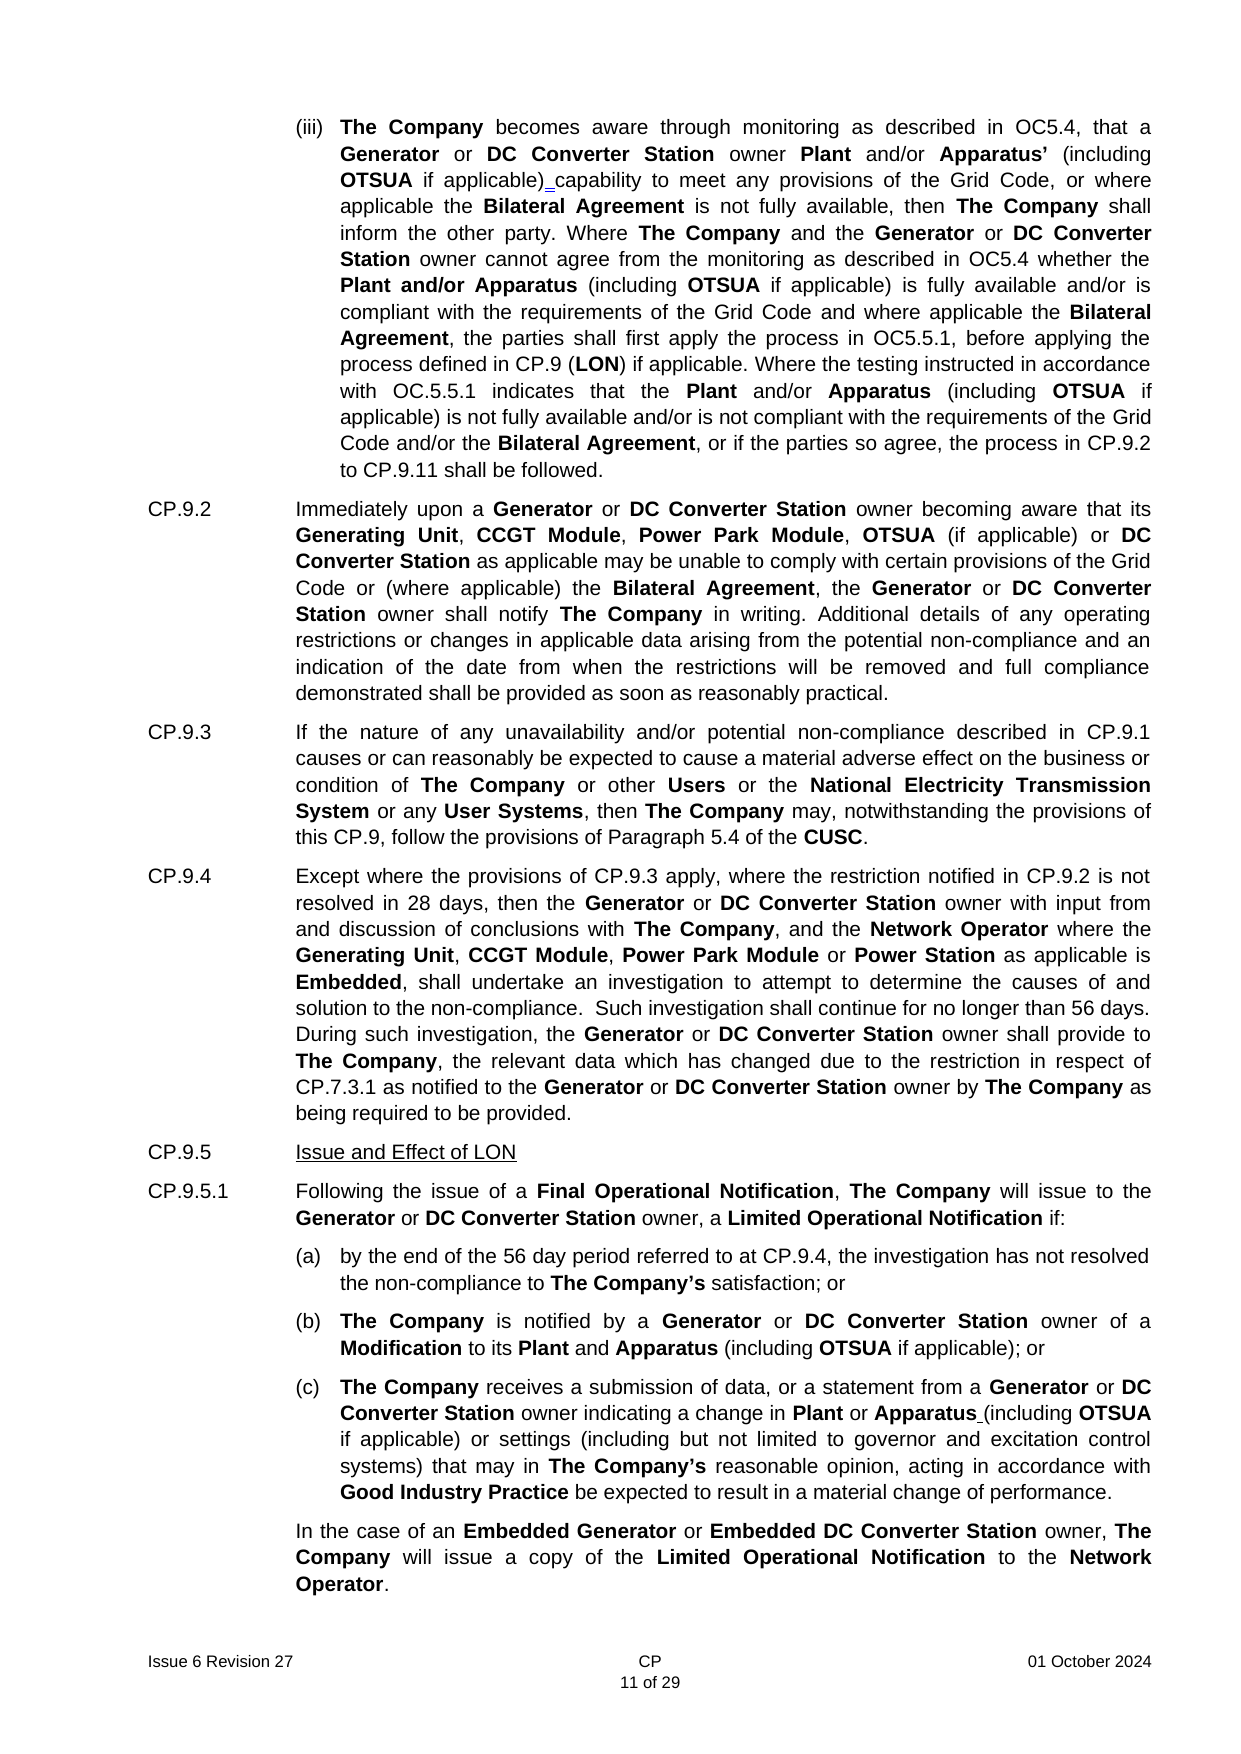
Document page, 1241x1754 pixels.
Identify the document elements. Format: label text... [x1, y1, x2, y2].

text (a) by the end of the 56 day period referred to at CP.9.4, the investigation has not resolved the non-compliance to The Company’s satisfaction; or [295, 1244, 1152, 1294]
text CP.9.5.1 Following the issue of a Final Operational Notification, The Company will issue to the Generator or DC Converter Station owner, a Limited Operational Notification if: [148, 1179, 1152, 1229]
text In the case of an Embedded Generator or Embedded DC Converter Station owner, The Company will issue a copy of the Limited Operational Notification to the Network Operator. [148, 1519, 1152, 1596]
text CP.9.4 Except where the provisions of CP.9.3 apply, where the restriction notified in CP.9.2 is not resolved in 28 days, then the Generator or DC Converter Station owner with input from and discussion of conclusions with The Company, and the Network Operator where the Generating Unit, CCGT Module, Power Park Module or Power Station as applicable is Embedded, shall undertake an investigation to attempt to determine the causes of and solution to the non-compliance. Such investigation shall continue for no longer than 56 days. During such investigation, the Generator or DC Converter Station owner shall provide to The Company, the relevant data which has changed due to the restriction in respect of CP.7.3.1 as notified to the Generator or DC Converter Station owner by The Company as being required to be provided. [148, 864, 1152, 1125]
text CP.9.5 Issue and Effect of LON [148, 1140, 1152, 1164]
text CP.9.3 If the nature of any unavailability and/or potential non-compliance described in CP.9.1 causes or can reasonably be expected to cause a material adverse effect on the business or condition of The Company or other Users or the National Electricity Transmission System or any User Systems, then The Company may, notwithstanding the provisions of this CP.9, follow the provisions of Paragraph 5.4 of the CUSC. [148, 720, 1152, 849]
text (c) The Company receives a submission of data, or a statement from a Generator or DC Converter Station owner indicating a change in Plant or Apparatus (including OTSUA if applicable) or settings (including but not limited to governor and excitation control systems) that may in The Company’s reasonable opinion, acting in accordance with Good Industry Practice be expected to result in a material change of performance. [295, 1374, 1152, 1504]
text (b) The Company is notified by a Generator or DC Converter Station owner of a Modification to its Plant and Apparatus (including OTSUA if applicable); or [295, 1309, 1152, 1360]
text CP.9.2 Immediately upon a Generator or DC Converter Station owner becoming aware that its Generating Unit, CCGT Module, Power Park Module, OTSUA (if applicable) or DC Converter Station as applicable may be unable to comply with certain provisions of the Grid Code or (where applicable) the Bilateral Agreement, the Generator or DC Converter Station owner shall notify The Company in writing. Additional details of any operating restrictions or changes in applicable data arising from the potential non-compliance and an indication of the date from when the restrictions will be removed and full compliance demonstrated shall be provided as soon as reasonably practical. [148, 496, 1152, 705]
text (iii) The Company becomes aware through monitoring as described in OC5.4, that a Generator or DC Converter Station owner Plant and/or Apparatus’ (including OTSUA if applicable) capability to meet any provisions of the Grid Code, or where applicable the Bilateral Agreement is not fully available, then The Company shall inform the other party. Where The Company and the Generator or DC Converter Station owner cannot agree from the monitoring as described in OC5.4 whether the Plant and/or Apparatus (including OTSUA if applicable) is fully available and/or is compliant with the requirements of the Grid Code and where applicable the Bilateral Agreement, the parties shall first apply the process in OC5.5.1, before applying the process defined in CP.9 (LON) if applicable. Where the testing instructed in accordance with OC.5.5.1 indicates that the Plant and/or Apparatus (including OTSUA if applicable) is not fully available and/or is not compliant with the requirements of the Grid Code and/or the Bilateral Agreement, or if the parties so agree, the process in CP.9.2 to CP.9.11 shall be followed. [295, 115, 1152, 482]
